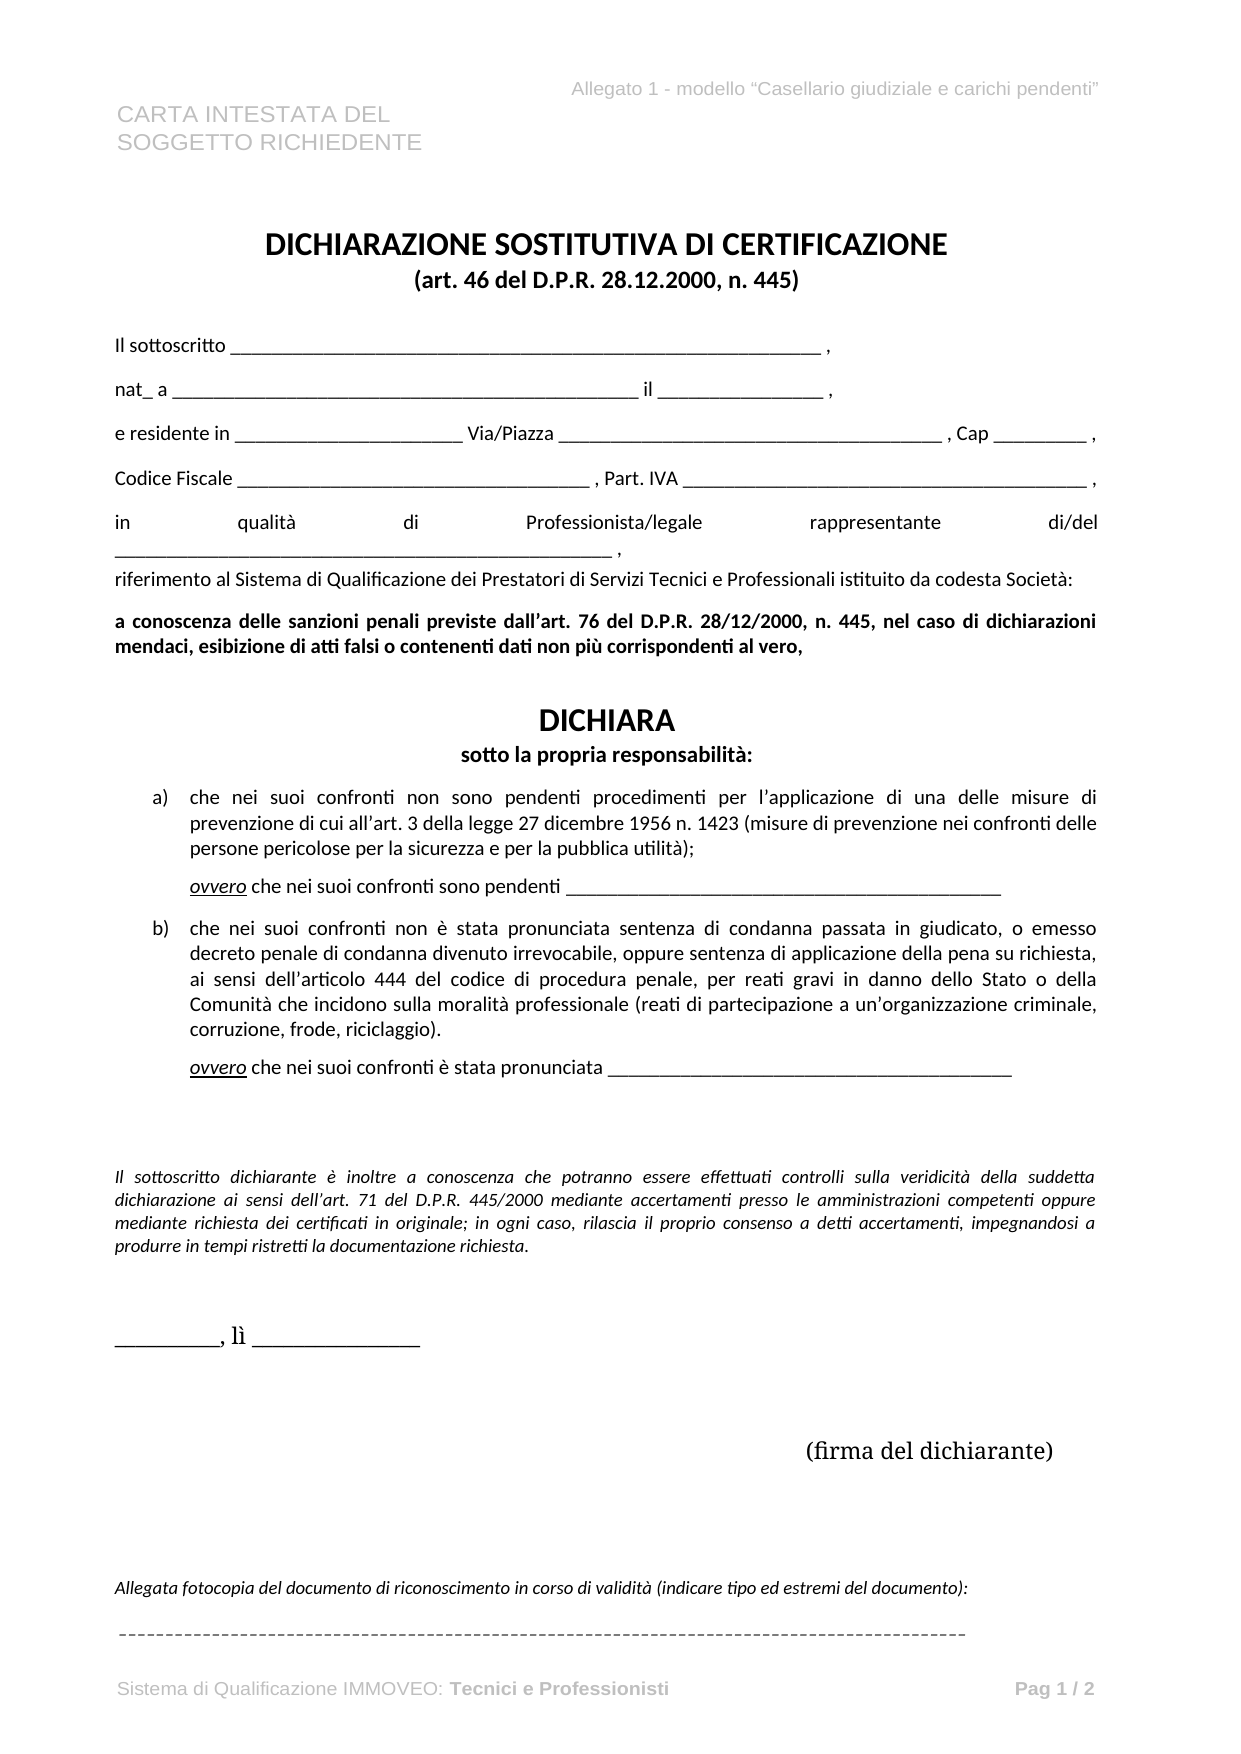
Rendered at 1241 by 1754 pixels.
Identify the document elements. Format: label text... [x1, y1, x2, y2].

list Il sottoscritto dichiarante è inoltre a conoscenza che potranno essere effettuati controlli sulla veridicità della suddetta dichiarazione ai sensi dell’art. 71 del D.P.R. 445/2000 mediante accertamenti presso le amministrazioni competenti oppure mediante richiesta dei certificati in originale; in ogni caso, rilascia il proprio consenso a detti accertamenti, impegnandosi a produrre in tempi ristretti la documentazione richiesta. [114, 1166, 1099, 1257]
list Codice Fiscale __________________________________ , Part. IVA _______________________________________ , [114, 465, 1099, 490]
text (firma del dichiarante) [631, 1435, 1116, 1466]
list e residente in ______________________ Via/Piazza _____________________________________ , Cap _________ , [114, 421, 1099, 446]
list DICHIARAZIONE SOSTITUTIVA DI CERTIFICAZIONE [114, 223, 1099, 264]
list ovvero che nei suoi confronti sono pendenti __________________________________________ [189, 873, 1099, 899]
list Il sottoscritto _________________________________________________________ , [114, 332, 1099, 357]
list che nei suoi confronti non sono pendenti procedimenti per l’applicazione di una delle misure di prevenzione di cui all’art. 3 della legge 27 dicembre 1956 n. 1423 (misure di prevenzione nei confronti delle persone pericolose per la sicurezza e per la pubblica utilità); [152, 784, 1099, 861]
list nat_ a _____________________________________________ il ________________ , [114, 376, 1099, 402]
list a conoscenza delle sanzioni penali previste dall’art. 76 del D.P.R. 28/12/2000, n. 445, nel caso di dichiarazioni mendaci, esibizione di atti falsi o contenenti dati non più corrispondenti al vero, [114, 608, 1099, 659]
list sotto la propria responsabilità: [114, 740, 1099, 768]
list ovvero che nei suoi confronti è stata pronunciata _______________________________________ [189, 1054, 1099, 1080]
list riferimento al Sistema di Qualificazione dei Prestatori di Servizi Tecnici e Professionali istituito da codesta Società: [114, 566, 1099, 592]
list DICHIARA [114, 699, 1099, 740]
list in qualità di Professionista/legale rappresentante di/del ________________________________________________ , [114, 509, 1099, 560]
list (art. 46 del D.P.R. 28.12.2000, n. 445) [114, 264, 1099, 294]
list Allegata fotocopia del documento di riconoscimento in corso di validità (indicare tipo ed estremi del documento): [114, 1576, 1099, 1599]
list ___________________________________________________________________________________________ [114, 1616, 1099, 1639]
text __________, lì ________________ [114, 1320, 1116, 1351]
list che nei suoi confronti non è stata pronunciata sentenza di condanna passata in giudicato, o emesso decreto penale di condanna divenuto irrevocabile, oppure sentenza di applicazione della pena su richiesta, ai sensi dell’articolo 444 del codice di procedura penale, per reati gravi in danno dello Stato o della Comunità che incidono sulla moralità professionale (reati di partecipazione a un’organizzazione criminale, corruzione, frode, riciclaggio). [152, 915, 1099, 1042]
